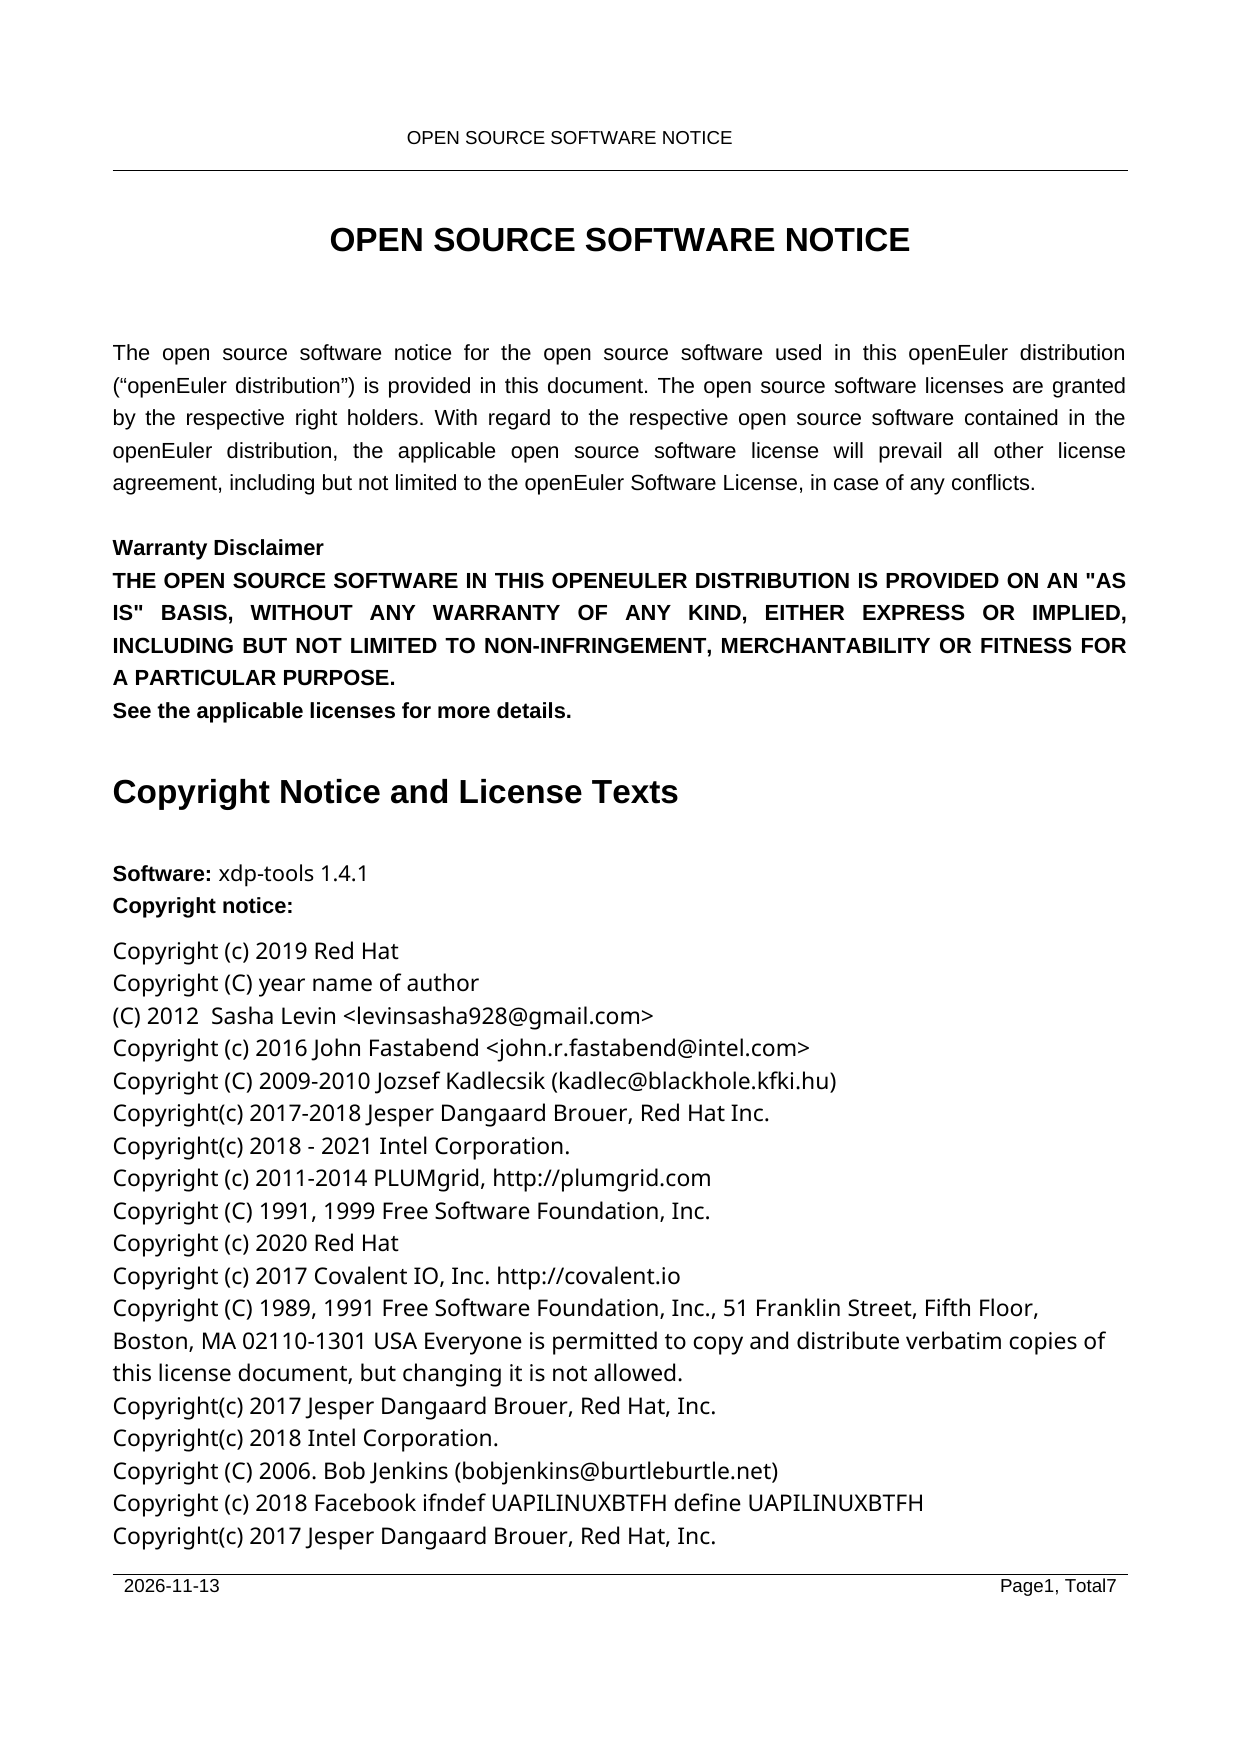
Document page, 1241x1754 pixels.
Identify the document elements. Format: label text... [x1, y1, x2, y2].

text Warranty Disclaimer [112, 531, 1128, 564]
text Copyright notice: [112, 889, 1128, 921]
text THE OPEN SOURCE SOFTWARE IN THIS OPENEULER DISTRIBUTION IS PROVIDED ON AN "AS IS" BASIS, WITHOUT ANY WARRANTY OF ANY KIND, EITHER EXPRESS OR IMPLIED, INCLUDING BUT NOT LIMITED TO NON-INFRINGEMENT, MERCHANTABILITY OR FITNESS FOR A PARTICULAR PURPOSE. See the applicable licenses for more details. [112, 564, 1128, 726]
text Copyright Notice and License Texts [112, 759, 1128, 824]
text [112, 934, 1128, 1551]
text The open source software notice for the open source software used in this openEuler distribution (“openEuler distribution”) is provided in this document. The open source software licenses are granted by the respective right holders. With regard to the respective open source software contained in the openEuler distribution, the applicable open source software license will prevail all other license agreement, including but not limited to the openEuler Software License, in case of any conflicts. [112, 336, 1128, 499]
text OPEN SOURCE SOFTWARE NOTICE [112, 206, 1128, 271]
title Software: xdp-tools 1.4.1 [112, 856, 1128, 889]
